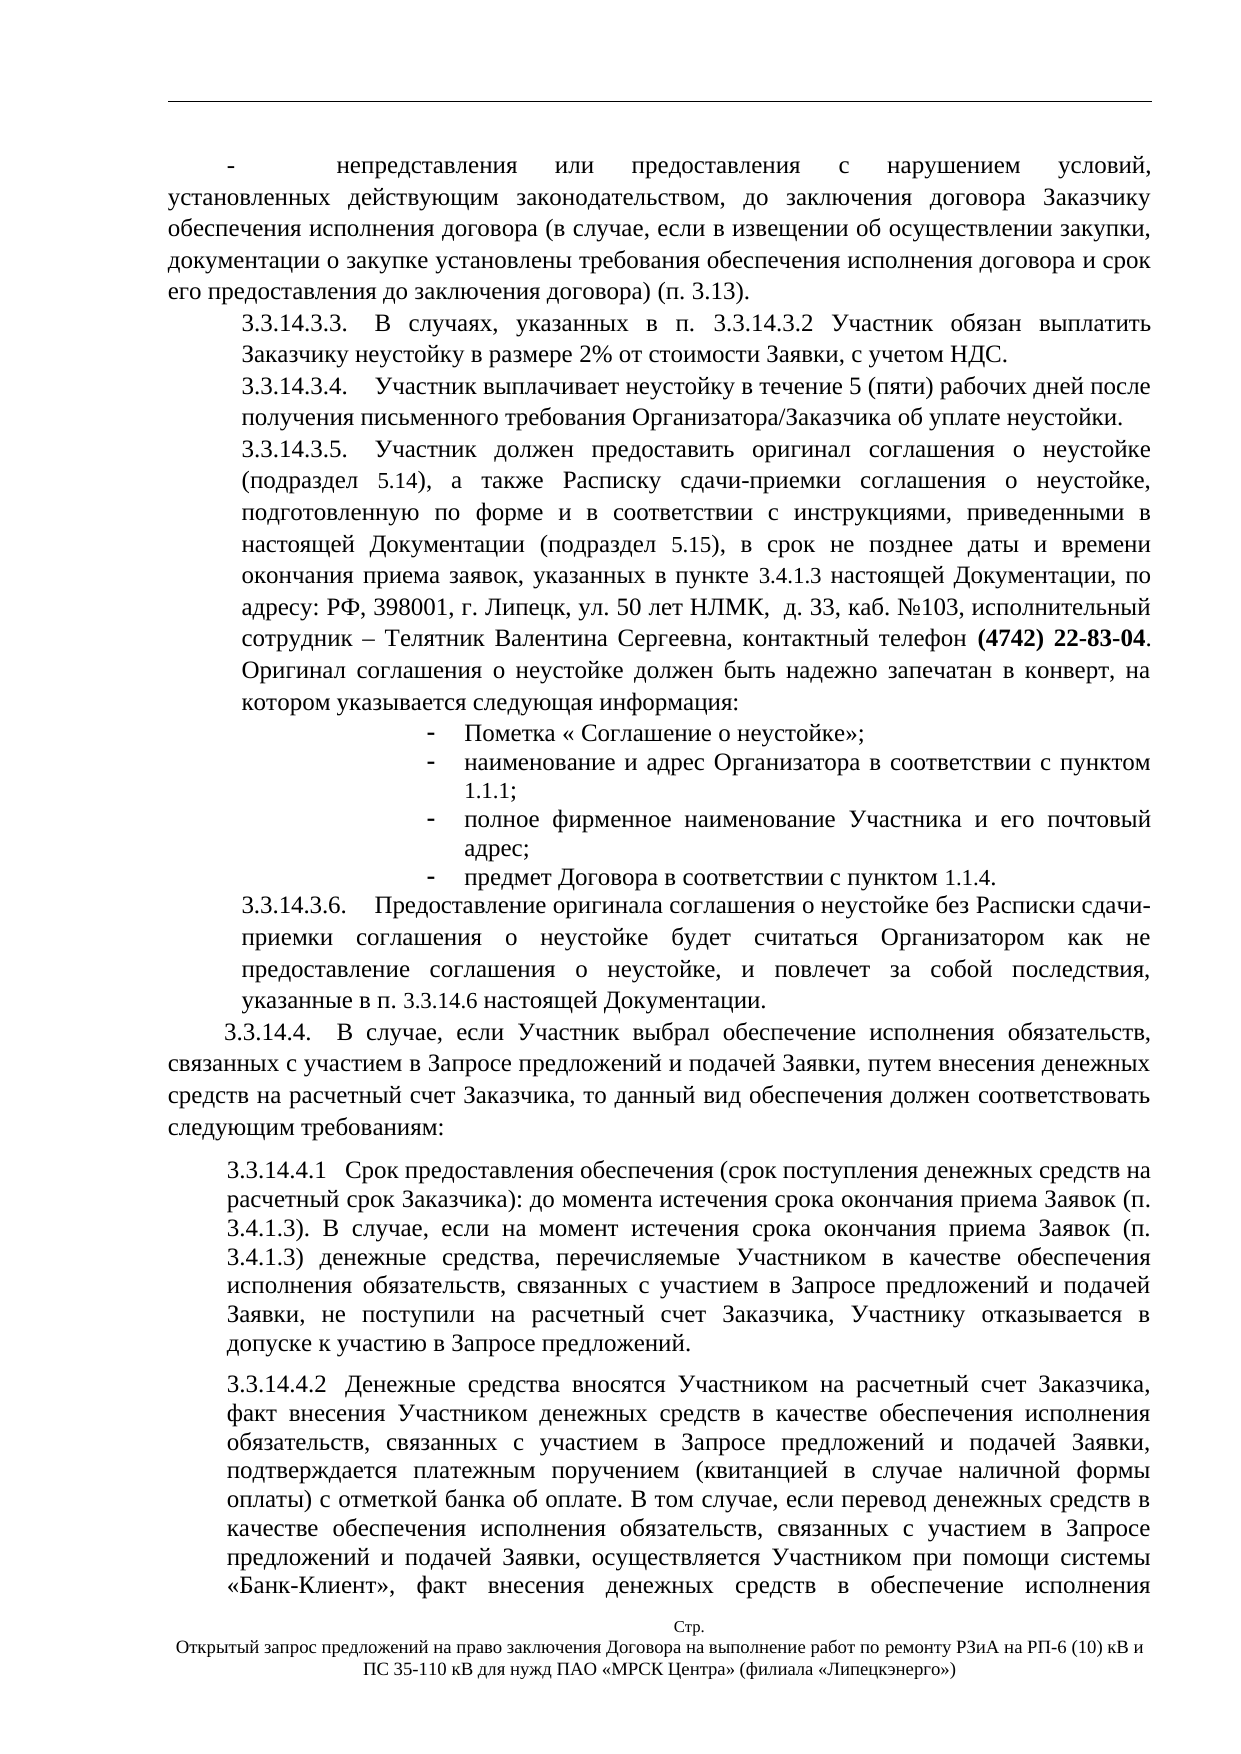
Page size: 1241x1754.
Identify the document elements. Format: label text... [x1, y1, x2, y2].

list Участник должен предоставить оригинал соглашения о неустойке (подраздел 5.14), а также Расписку сдачи-приемки соглашения о неустойке, подготовленную по форме и в соответствии с инструкциями, приведенными в настоящей Документации (подраздел 5.15), в срок не позднее даты и времени окончания приема заявок, указанных в пункте 3.4.1.3 настоящей Документации, по адресу: РФ, 398001, г. Липецк, ул. 50 лет НЛМК, д. 33, каб. №103, исполнительный сотрудник – Телятник Валентина Сергеевна, контактный телефон (4742) 22-83-04. Оригинал соглашения о неустойке должен быть надежно запечатан в конверт, на котором указывается следующая информация: [241, 434, 1152, 715]
list В случаях, указанных в п. 3.3.14.3.2 Участник обязан выплатить Заказчику неустойку в размере 2% от стоимости Заявки, с учетом НДС. [241, 308, 1152, 368]
list В случае, если Участник выбрал обеспечение исполнения обязательств, связанных с участием в Запросе предложений и подачей Заявки, путем внесения денежных средств на расчетный счет Заказчика, то данный вид обеспечения должен соответствовать следующим требованиям: [168, 1017, 1152, 1140]
list предмет Договора в соответствии с пунктом 1.1.4. [427, 862, 1152, 891]
list непредставления или предоставления с нарушением условий, установленных действующим законодательством, до заключения договора Заказчику обеспечения исполнения договора (в случае, если в извещении об осуществлении закупки, документации о закупке установлены требования обеспечения исполнения договора и срок его предоставления до заключения договора) (п. 3.13). [168, 150, 1152, 305]
list Пометка « Соглашение о неустойке»; [427, 718, 1152, 747]
list Участник выплачивает неустойку в течение 5 (пяти) рабочих дней после получения письменного требования Организатора/Заказчика об уплате неустойки. [241, 371, 1152, 431]
list полное фирменное наименование Участника и его почтовый адрес; [427, 804, 1152, 862]
list Предоставление оригинала соглашения о неустойке без Расписки сдачи-приемки соглашения о неустойке будет считаться Организатором как не предоставление соглашения о неустойке, и повлечет за собой последствия, указанные в п. 3.3.14.6 настоящей Документации. [241, 891, 1152, 1014]
list Срок предоставления обеспечения (срок поступления денежных средств на расчетный срок Заказчика): до момента истечения срока окончания приема Заявок (п. 3.4.1.3). В случае, если на момент истечения срока окончания приема Заявок (п. 3.4.1.3) денежные средства, перечисляемые Участником в качестве обеспечения исполнения обязательств, связанных с участием в Запросе предложений и подачей Заявки, не поступили на расчетный счет Заказчика, Участнику отказывается в допуске к участию в Запросе предложений. [227, 1156, 1152, 1357]
list наименование и адрес Организатора в соответствии с пунктом 1.1.1; [427, 747, 1152, 804]
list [227, 1369, 1152, 1599]
